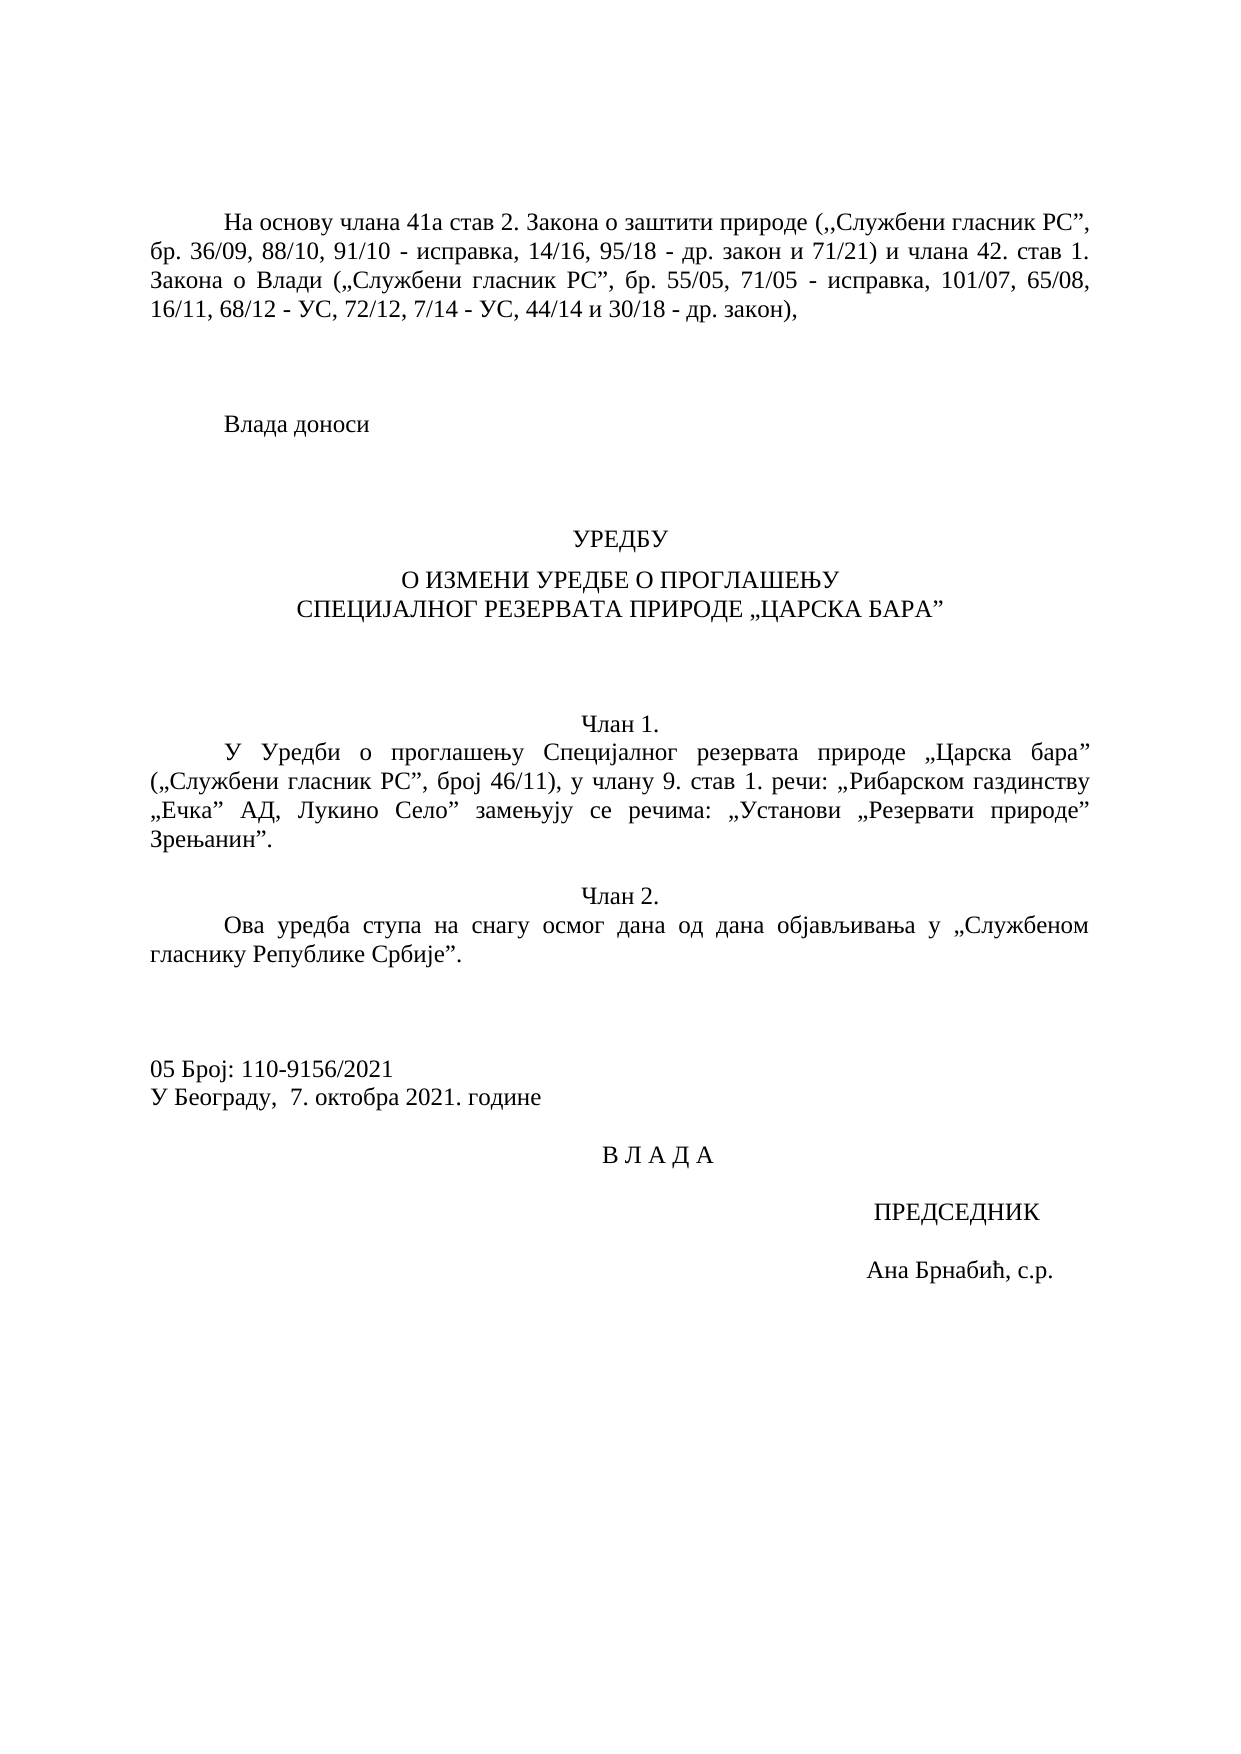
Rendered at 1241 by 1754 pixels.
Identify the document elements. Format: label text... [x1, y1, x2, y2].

text ПРЕДСЕДНИК [873, 1197, 1090, 1226]
text Члан 1. [150, 709, 1090, 737]
text Ана Брнабић, с.р. [829, 1255, 1090, 1284]
text У Уредби о проглашењу Специјалног резервата природе „Царска бара” („Службени гласник РС”, број 46/11), у члану 9. став 1. речи: „Рибарском газдинству „Ечкаˮ АД, Лукино Село” замењују се речима: „Установи „Резервати природеˮ Зрењанин”. [150, 737, 1090, 852]
text На основу члана 41a став 2. Закона о заштити природе (,,Службени гласник РС”, бр. 36/09, 88/10, 91/10 - исправка, 14/16, 95/18 - др. закон и 71/21) и члана 42. став 1. Закона о Влади („Службени гласник РС”, бр. 55/05, 71/05 - исправка, 101/07, 65/08, 16/11, 68/12 - УС, 72/12, 7/14 - УС, 44/14 и 30/18 - др. закон), [150, 207, 1090, 322]
text Ова уредба ступа на снагу осмог дана од дана објављивања у „Службеном гласнику Републике Србије”. [150, 910, 1090, 967]
text У Београду, 7. октобра 2021. године [150, 1082, 1090, 1111]
text Влада доноси [150, 409, 1090, 437]
text 05 Број: 110-9156/2021 [150, 1054, 1090, 1082]
text СПЕЦИЈАЛНОГ РЕЗЕРВАТА ПРИРОДЕ „ЦАРСКА БАРА” [150, 594, 1090, 622]
text О ИЗМЕНИ УРЕДБЕ О ПРОГЛАШЕЊУ [150, 565, 1090, 594]
text УРЕДБУ [150, 524, 1090, 552]
text Члан 2. [150, 881, 1090, 910]
text В Л А Д А [150, 1140, 1090, 1169]
